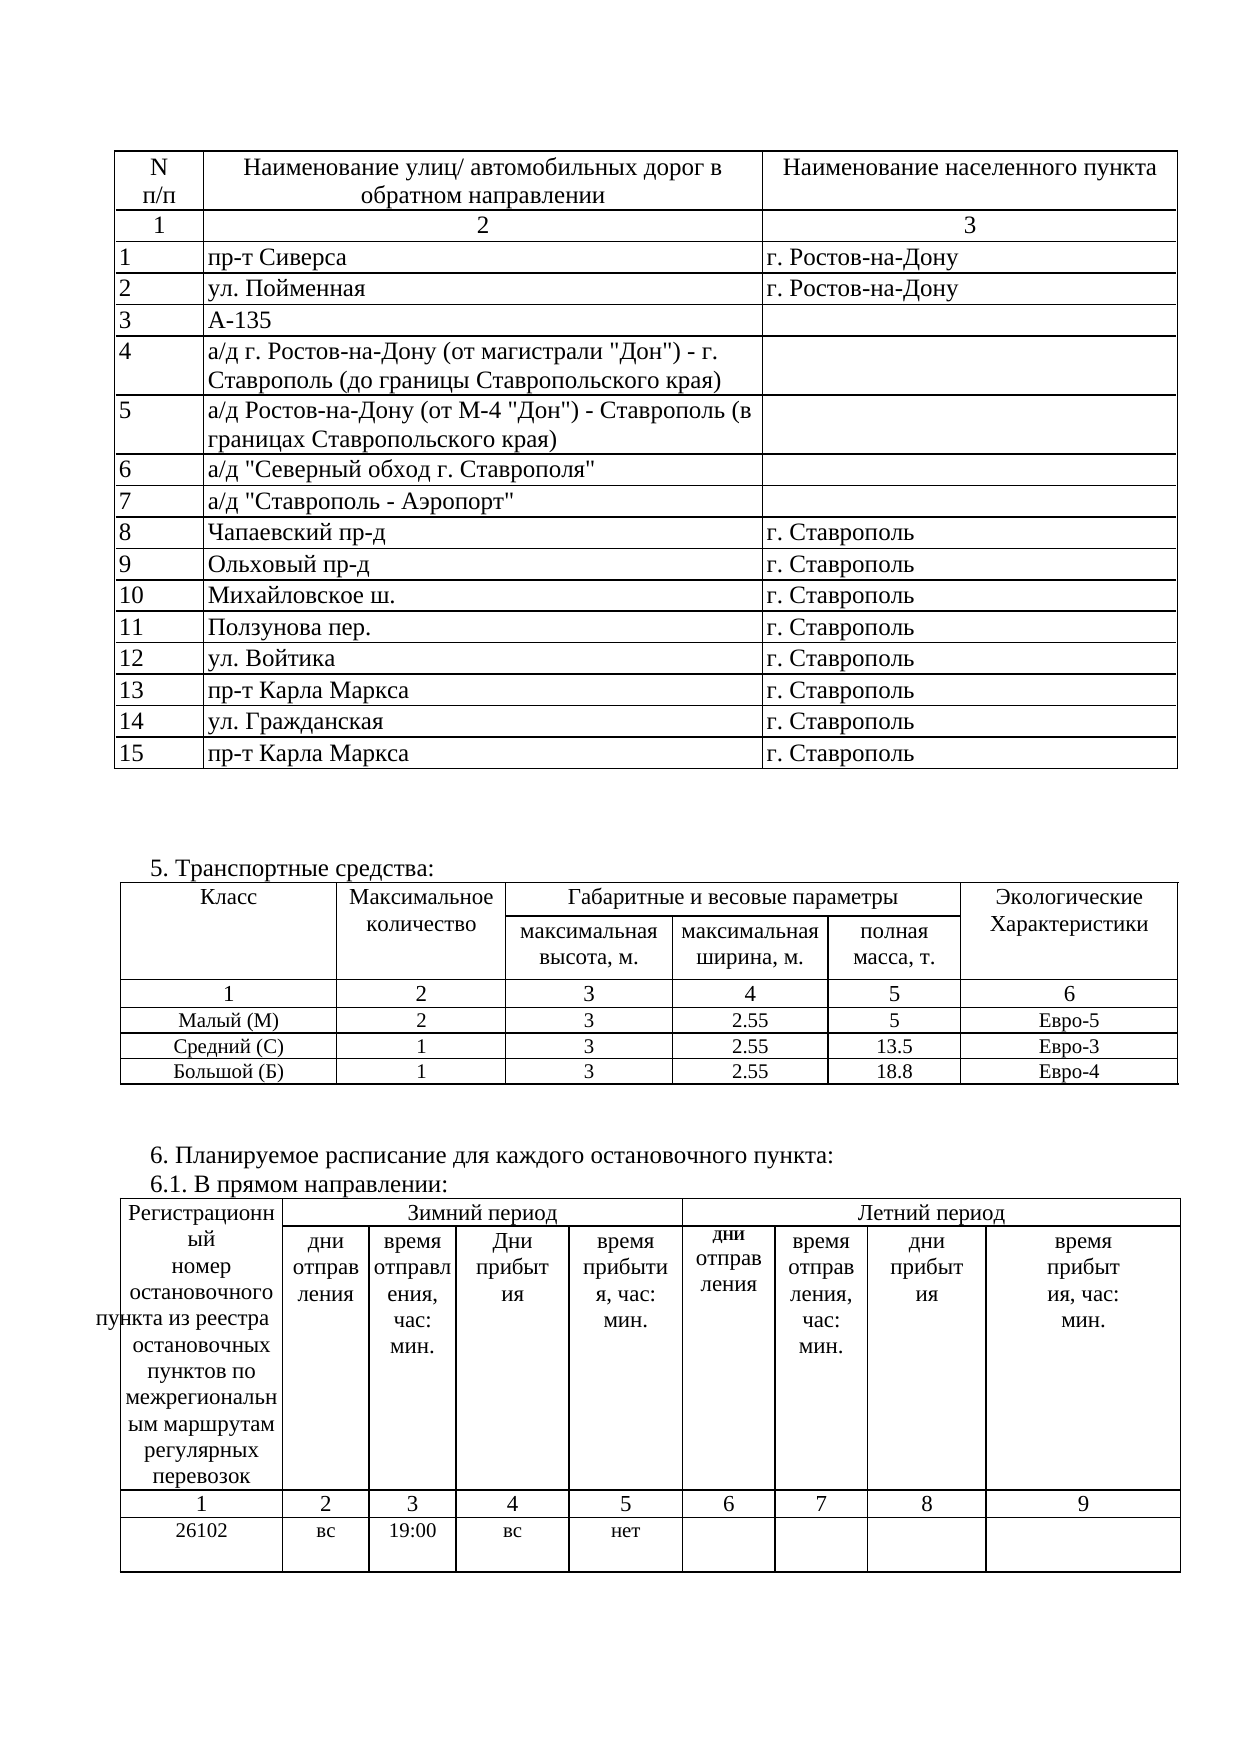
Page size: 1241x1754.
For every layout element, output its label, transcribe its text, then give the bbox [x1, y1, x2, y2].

table_cell 3 [370, 1491, 455, 1517]
table_cell 26102 [121, 1518, 282, 1571]
table_cell а/д "Северный обход г. Ставрополя" [204, 455, 762, 484]
table_cell г. Ставрополь [763, 610, 1177, 642]
table_cell 3 [506, 1059, 672, 1083]
table_cell г. Ростов-на-Дону [763, 241, 1177, 272]
table_cell 11 [115, 611, 203, 642]
table_header Наименование населенного пункта [763, 152, 1177, 209]
table_cell 14 [115, 706, 203, 736]
table_cell 6 [115, 454, 203, 484]
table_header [121, 1199, 282, 1489]
table_cell г. Ставрополь [763, 673, 1177, 705]
table_cell пр-т Сиверса [204, 242, 762, 272]
table_cell 15 [115, 737, 203, 768]
table_cell [763, 394, 1177, 453]
table_cell ДНИ отправ ления [683, 1227, 774, 1489]
table_cell 8 [868, 1491, 985, 1517]
table_cell время отправ ления, час: мин. [776, 1227, 867, 1489]
table_cell время отправл ения, час: мин. [370, 1227, 455, 1489]
table_cell Евро-5 [961, 1008, 1177, 1032]
table_cell [763, 453, 1177, 484]
table_cell 12 [115, 643, 203, 673]
table_cell 1 [337, 1034, 505, 1058]
table_cell 6 [961, 980, 1177, 1006]
table_cell 13 [115, 674, 203, 705]
table_header Зимний период [283, 1199, 682, 1225]
table_cell полная масса, т. [829, 917, 960, 978]
table_cell 9 [115, 549, 203, 579]
table_cell 3 [506, 1034, 672, 1058]
table_cell Чапаевский пр-д [204, 518, 762, 547]
table_cell [987, 1518, 1180, 1571]
table_cell 7 [115, 486, 203, 516]
table_cell [763, 304, 1177, 335]
table_cell а/д г. Ростов-на-Дону (от магистрали "Дон") - г. Ставрополь (до границы Ставропольского края) [204, 337, 762, 394]
table_cell 5 [829, 980, 960, 1006]
table_cell 2.55 [673, 1008, 827, 1032]
table_cell 4 [673, 980, 827, 1006]
table_cell вс [283, 1518, 368, 1571]
table_cell 2 [283, 1491, 368, 1517]
table_cell 1 [115, 242, 203, 272]
text 6.1. В прямом направлении: [150, 1169, 1090, 1197]
table_cell 1 [337, 1059, 505, 1083]
table_header Экологические Характеристики [961, 883, 1177, 978]
table_cell г. Ставрополь [763, 579, 1177, 610]
table_cell нет [570, 1518, 682, 1571]
table_cell [763, 335, 1177, 394]
table_header Летний период [683, 1199, 1180, 1225]
table_cell Средний (С) [121, 1034, 336, 1058]
table_cell Ползунова пер. [204, 612, 762, 642]
table_cell пр-т Карла Маркса [204, 675, 762, 705]
table_cell 7 [776, 1491, 867, 1517]
table_cell [683, 1518, 774, 1571]
table_cell 4 [115, 336, 203, 394]
table_cell 5 [115, 395, 203, 453]
table_cell г. Ставрополь [763, 736, 1177, 768]
table_header Наименование улиц/ автомобильных дорог в обратном направлении [204, 152, 762, 209]
table_cell пр-т Карла Маркса [204, 738, 762, 768]
table_header Максимальное количество [337, 883, 505, 978]
table_cell Ольховый пр-д [204, 549, 762, 579]
table_cell А-135 [204, 305, 762, 335]
table_cell г. Ставрополь [763, 548, 1177, 579]
table_cell Малый (М) [121, 1008, 336, 1032]
table_cell ул. Пойменная [204, 274, 762, 303]
text 6. Планируемое расписание для каждого остановочного пункта: [150, 1140, 1090, 1169]
table_cell 8 [115, 517, 203, 547]
table_cell Большой (Б) [121, 1059, 336, 1083]
table_cell 2.55 [673, 1059, 827, 1083]
table_cell время прибыт ия, час: мин. [987, 1227, 1180, 1489]
table_cell 10 [115, 580, 203, 610]
table_cell Дни прибыт ия [457, 1227, 568, 1489]
table_cell дни прибыт ия [868, 1227, 985, 1489]
table_cell ул. Гражданская [204, 706, 762, 736]
table_header Габаритные и весовые параметры [506, 883, 960, 915]
table_cell время прибыти я, час: мин. [570, 1227, 682, 1489]
table_cell 2.55 [673, 1034, 827, 1058]
table_cell г. Ставрополь [763, 516, 1177, 547]
text 5. Транспортные средства: [150, 853, 1090, 882]
table_cell 2 [337, 980, 505, 1006]
table_cell г. Ростов-на-Дону [763, 272, 1177, 303]
table_cell 4 [457, 1491, 568, 1517]
table_cell 13.5 [829, 1034, 960, 1058]
table_cell Евро-3 [961, 1034, 1177, 1058]
table_cell 3 [506, 980, 672, 1006]
table_cell 1 [121, 1491, 282, 1517]
table_cell 2 [115, 273, 203, 303]
table_cell 1 [121, 980, 336, 1006]
table_cell [868, 1518, 985, 1571]
table_cell 9 [987, 1491, 1180, 1517]
table_cell ул. Войтика [204, 643, 762, 673]
table_cell 3 [763, 209, 1177, 241]
table_cell максимальная ширина, м. [673, 917, 827, 978]
table_cell 6 [683, 1491, 774, 1517]
table_cell 2 [337, 1008, 505, 1032]
table_cell [776, 1518, 867, 1571]
table_cell [763, 485, 1177, 516]
table_cell 3 [506, 1008, 672, 1032]
table_cell 3 [115, 305, 203, 335]
table_header Класс [121, 883, 336, 978]
table_cell Михайловское ш. [204, 581, 762, 610]
table_cell 18.8 [829, 1059, 960, 1083]
table_cell г. Ставрополь [763, 705, 1177, 736]
table_cell 5 [570, 1491, 682, 1517]
table_header N п/п [115, 152, 203, 209]
table_cell 5 [829, 1008, 960, 1032]
table_cell вс [457, 1518, 568, 1571]
table_cell 1 [115, 210, 203, 241]
table_cell 19:00 [370, 1518, 455, 1571]
table_cell а/д Ростов-на-Дону (от М-4 "Дон") - Ставрополь (в границах Ставропольского края) [204, 396, 762, 453]
table_cell Евро-4 [961, 1059, 1177, 1083]
table_cell г. Ставрополь [763, 642, 1177, 673]
table_cell а/д "Ставрополь - Аэропорт" [204, 486, 762, 516]
table_cell максимальная высота, м. [506, 917, 672, 978]
table_cell дни отправ ления [283, 1227, 368, 1489]
table_cell 2 [204, 211, 762, 241]
